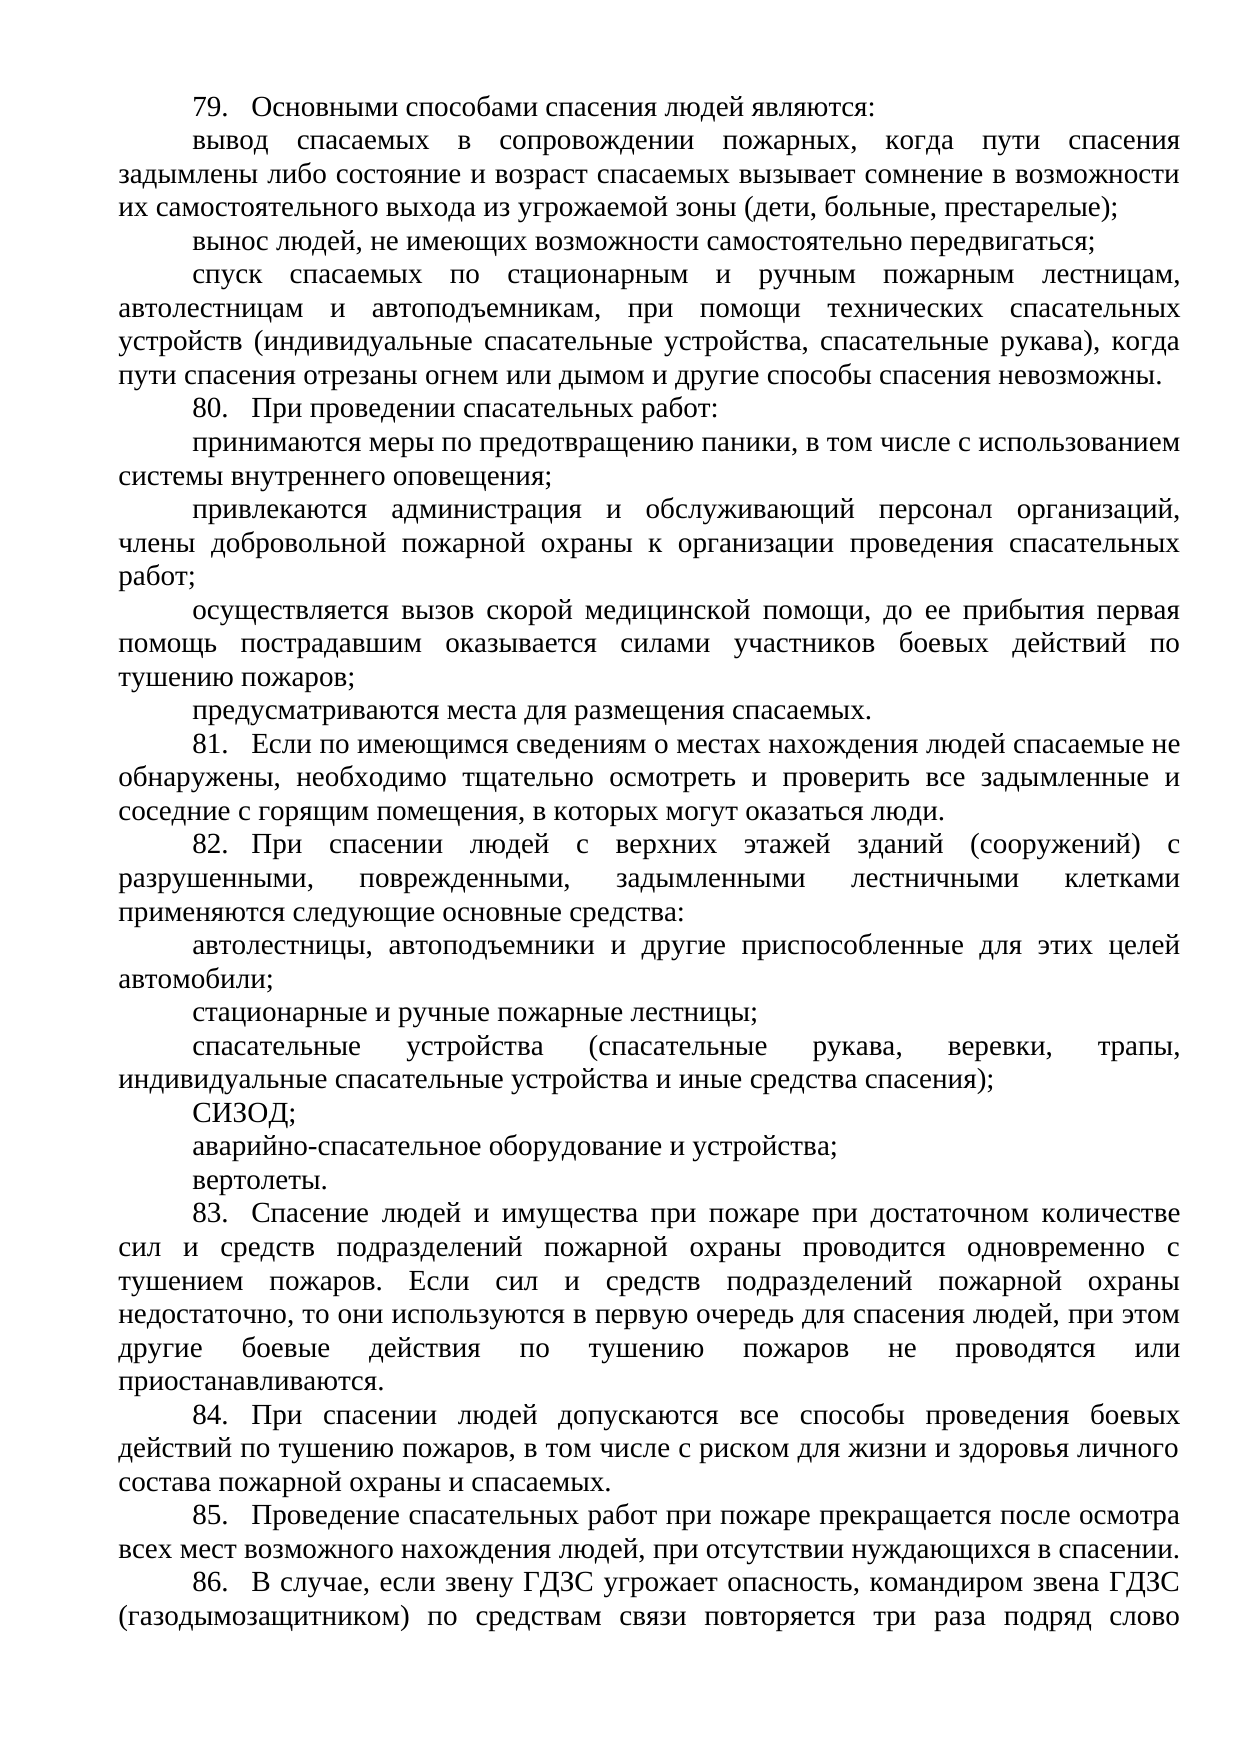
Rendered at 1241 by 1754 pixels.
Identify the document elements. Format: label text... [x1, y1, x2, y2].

list Основными способами спасения людей являются: [118, 89, 1181, 122]
text спуск спасаемых по стационарным и ручным пожарным лестницам, автолестницам и автоподъемникам, при помощи технических спасательных устройств (индивидуальные спасательные устройства, спасательные рукава), когда пути спасения отрезаны огнем или дымом и другие способы спасения невозможны. [118, 256, 1181, 391]
text вертолеты. [118, 1162, 1181, 1196]
list Спасение людей и имущества при пожаре при достаточном количестве сил и средств подразделений пожарной охраны проводится одновременно с тушением пожаров. Если сил и средств подразделений пожарной охраны недостаточно, то они используются в первую очередь для спасения людей, при этом другие боевые действия по тушению пожаров не проводятся или приостанавливаются. [118, 1196, 1181, 1397]
list Если по имеющимся сведениям о местах нахождения людей спасаемые не обнаружены, необходимо тщательно осмотреть и проверить все задымленные и соседние с горящим помещения, в которых могут оказаться люди. [118, 726, 1181, 827]
text предусматриваются места для размещения спасаемых. [118, 692, 1181, 726]
text вынос людей, не имеющих возможности самостоятельно передвигаться; [118, 223, 1181, 256]
list При спасении людей допускаются все способы проведения боевых действий по тушению пожаров, в том числе с риском для жизни и здоровья личного состава пожарной охраны и спасаемых. [118, 1397, 1181, 1497]
text спасательные устройства (спасательные рукава, веревки, трапы, индивидуальные спасательные устройства и иные средства спасения); [118, 1028, 1181, 1095]
text привлекаются администрация и обслуживающий персонал организаций, члены добровольной пожарной охраны к организации проведения спасательных работ; [118, 491, 1181, 592]
text СИЗОД; [118, 1095, 1181, 1128]
list При проведении спасательных работ: [118, 391, 1181, 424]
text аварийно-спасательное оборудование и устройства; [118, 1128, 1181, 1162]
text автолестницы, автоподъемники и другие приспособленные для этих целей автомобили; [118, 927, 1181, 994]
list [118, 1564, 1181, 1632]
text стационарные и ручные пожарные лестницы; [118, 994, 1181, 1028]
list При спасении людей с верхних этажей зданий (сооружений) с разрушенными, поврежденными, задымленными лестничными клетками применяются следующие основные средства: [118, 827, 1181, 927]
text принимаются меры по предотвращению паники, в том числе с использованием системы внутреннего оповещения; [118, 424, 1181, 491]
text осуществляется вызов скорой медицинской помощи, до ее прибытия первая помощь пострадавшим оказывается силами участников боевых действий по тушению пожаров; [118, 592, 1181, 692]
text вывод спасаемых в сопровождении пожарных, когда пути спасения задымлены либо состояние и возраст спасаемых вызывает сомнение в возможности их самостоятельного выхода из угрожаемой зоны (дети, больные, престарелые); [118, 122, 1181, 223]
list Проведение спасательных работ при пожаре прекращается после осмотра всех мест возможного нахождения людей, при отсутствии нуждающихся в спасении. [118, 1497, 1181, 1564]
